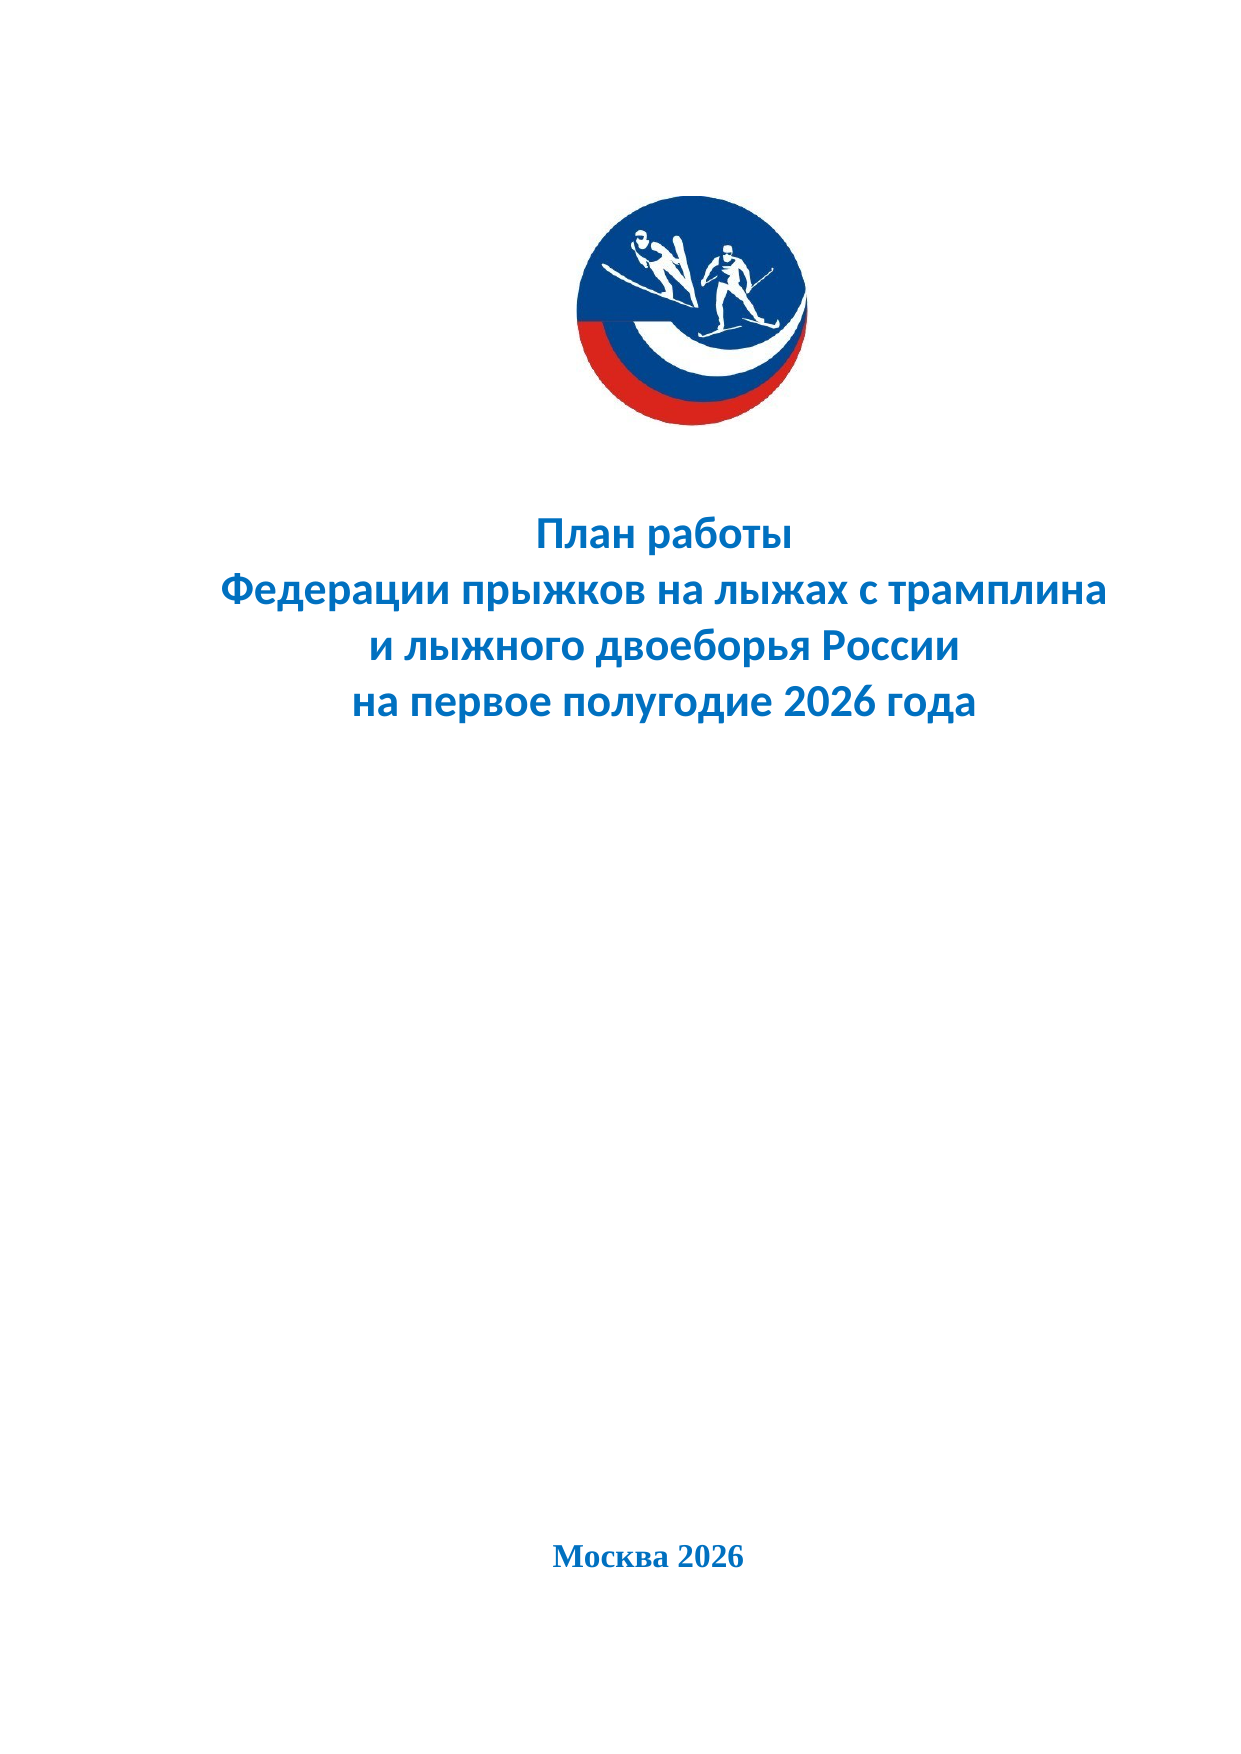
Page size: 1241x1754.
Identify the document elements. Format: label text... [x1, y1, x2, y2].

text План работы [177, 504, 1152, 560]
text Москва 2026 [177, 1536, 1208, 1574]
text Федерации прыжков на лыжах с трамплина [177, 560, 1152, 616]
picture [576, 196, 809, 427]
text на первое полугодие 2026 года [177, 672, 1152, 728]
text и лыжного двоеборья России [177, 616, 1152, 672]
